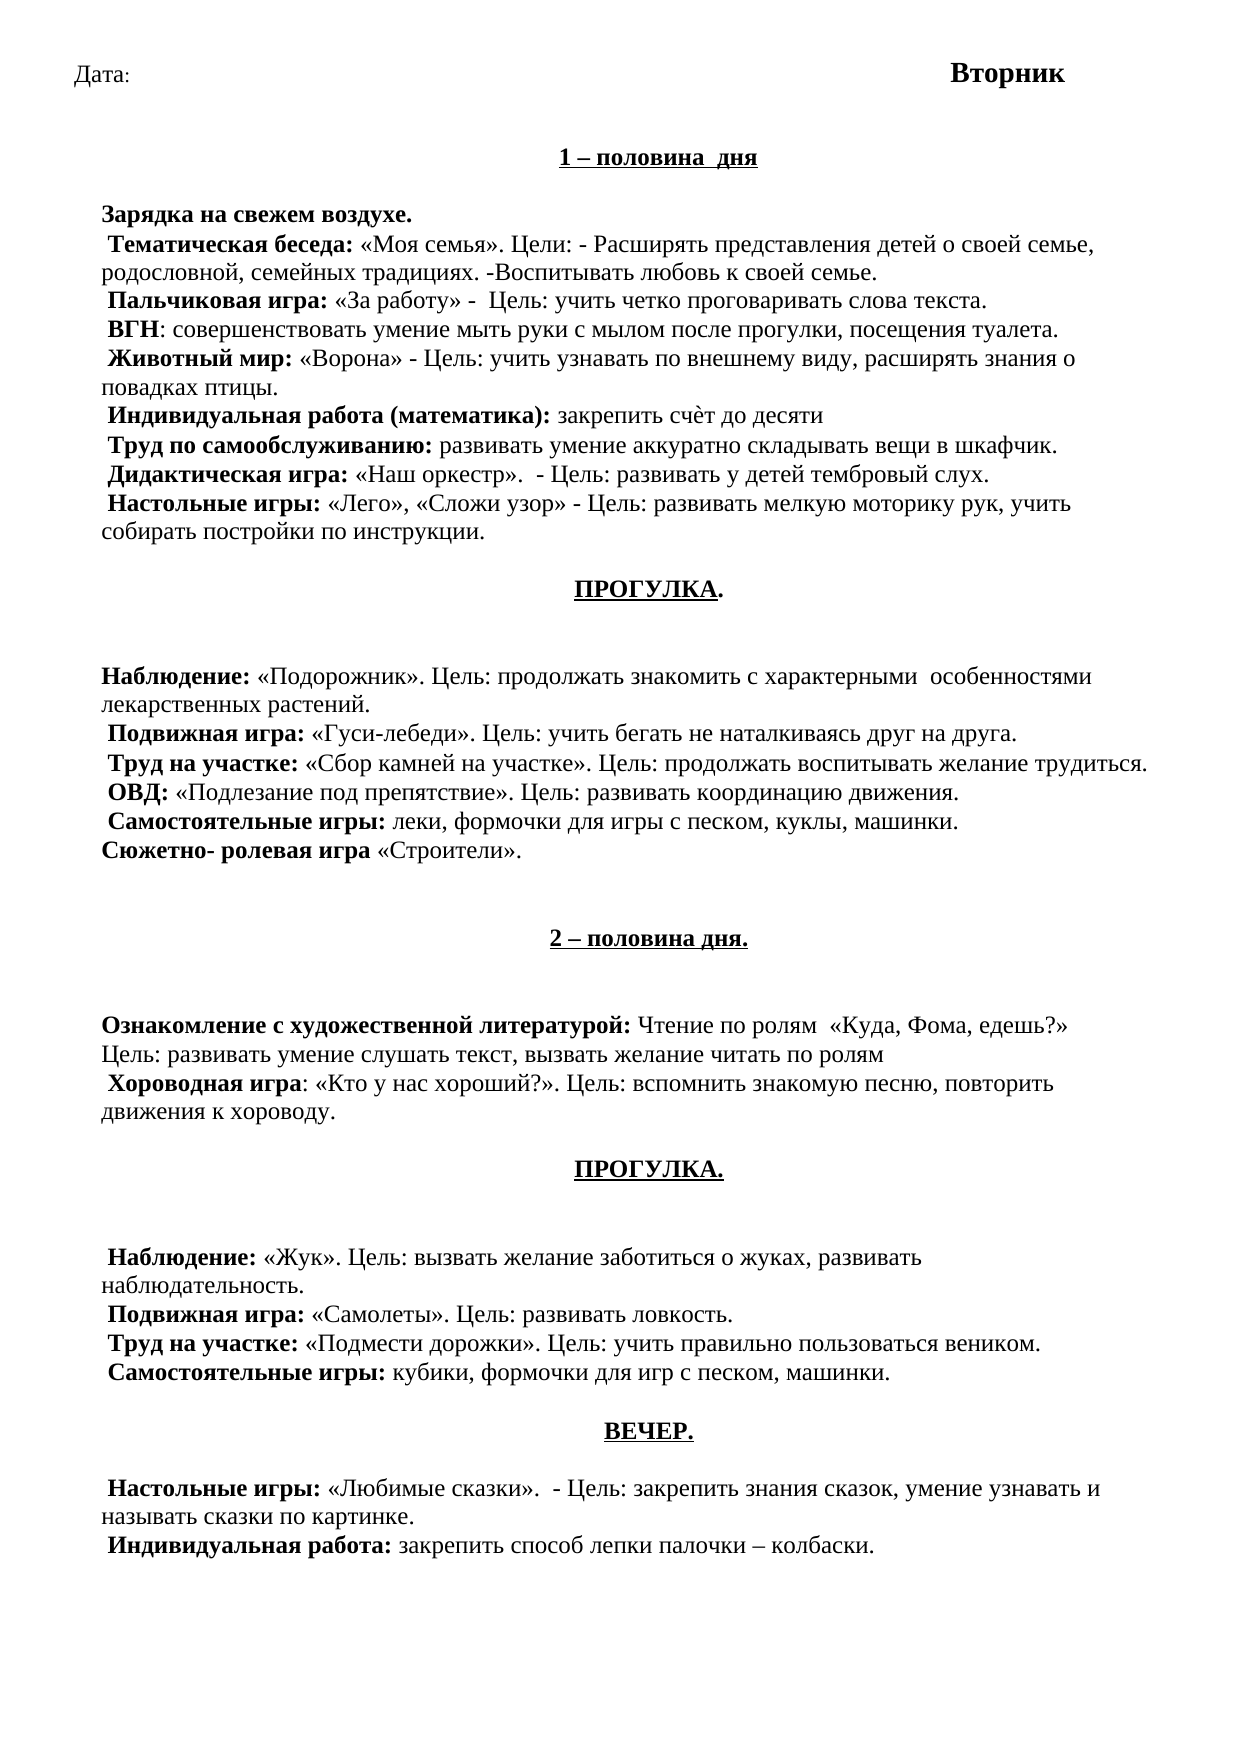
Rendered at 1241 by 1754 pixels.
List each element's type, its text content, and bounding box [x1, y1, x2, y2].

text Индивидуальная работа: закрепить способ лепки палочки – колбаски. [101, 1532, 1188, 1559]
text Самостоятельные игры: леки, формочки для игры с песком, куклы, машинки. [107, 806, 1197, 836]
text Самостоятельные игры: кубики, формочки для игр с песком, машинки. [107, 1357, 1197, 1386]
text 1 – половина дня [120, 143, 1197, 171]
text Цель: развивать умение слушать текст, вызвать желание читать по ролям [101, 1039, 1197, 1068]
text ОВД: «Подлезание под препятствие». Цель: развивать координацию движения. [107, 777, 1197, 806]
text Пальчиковая игра: «За работу» - Цель: учить четко проговаривать слова текста. [101, 286, 1197, 314]
text ПРОГУЛКА. [101, 574, 1197, 604]
text Настольные игры: «Лего», «Сложи узор» - Цель: развивать мелкую моторику рук, учить собирать постройки по инструкции. [101, 489, 1165, 545]
text Ознакомление с художественной литературой: Чтение по ролям «Куда, Фома, едешь?» [101, 1010, 1197, 1039]
text ПРОГУЛКА. [101, 1154, 1197, 1184]
text 2 – половина дня. [101, 923, 1197, 952]
text Тематическая беседа: «Моя семья». Цели: - Расширять представления детей о своей семье, родословной, семейных традициях. -Воспитывать любовь к своей семье. [101, 229, 1197, 286]
text Индивидуальная работа (математика): закрепить счѐт до десяти [107, 400, 1197, 430]
text Труд на участке: «Подмести дорожки». Цель: учить правильно пользоваться веником. [107, 1328, 1197, 1357]
text Хороводная игра: «Кто у нас хороший?». Цель: вспомнить знакомую песню, повторить движения к хороводу. [101, 1069, 1163, 1125]
text Дата: Вторник [74, 59, 1224, 88]
text Животный мир: «Ворона» - Цель: учить узнавать по внешнему виду, расширять знания о повадках птицы. [101, 344, 1172, 400]
text Сюжетно- ролевая игра «Строители». [101, 836, 1197, 865]
text ВЕЧЕР. [101, 1416, 1197, 1445]
text Наблюдение: «Подорожник». Цель: продолжать знакомить с характерными особенностями лекарственных растений. [101, 663, 1197, 718]
text Зарядка на свежем воздухе. [101, 199, 1197, 228]
text Наблюдение: «Жук». Цель: вызвать желание заботиться о жуках, развивать наблюдательность. [101, 1243, 1034, 1298]
text Дидактическая игра: «Наш оркестр». - Цель: развивать у детей тембровый слух. [107, 459, 1197, 488]
text Труд по самообслуживанию: развивать умение аккуратно складывать вещи в шкафчик. [107, 430, 1197, 459]
text Труд на участке: «Сбор камней на участке». Цель: продолжать воспитывать желание трудиться. [101, 749, 1197, 777]
text Подвижная игра: «Самолеты». Цель: развивать ловкость. [107, 1299, 1197, 1328]
text ВГН: совершенствовать умение мыть руки с мылом после прогулки, посещения туалета. [107, 314, 1197, 343]
text Подвижная игра: «Гуси-лебеди». Цель: учить бегать не наталкиваясь друг на друга. [107, 718, 1197, 748]
text Настольные игры: «Любимые сказки». - Цель: закрепить знания сказок, умение узнавать и называть сказки по картинке. [101, 1474, 1182, 1530]
